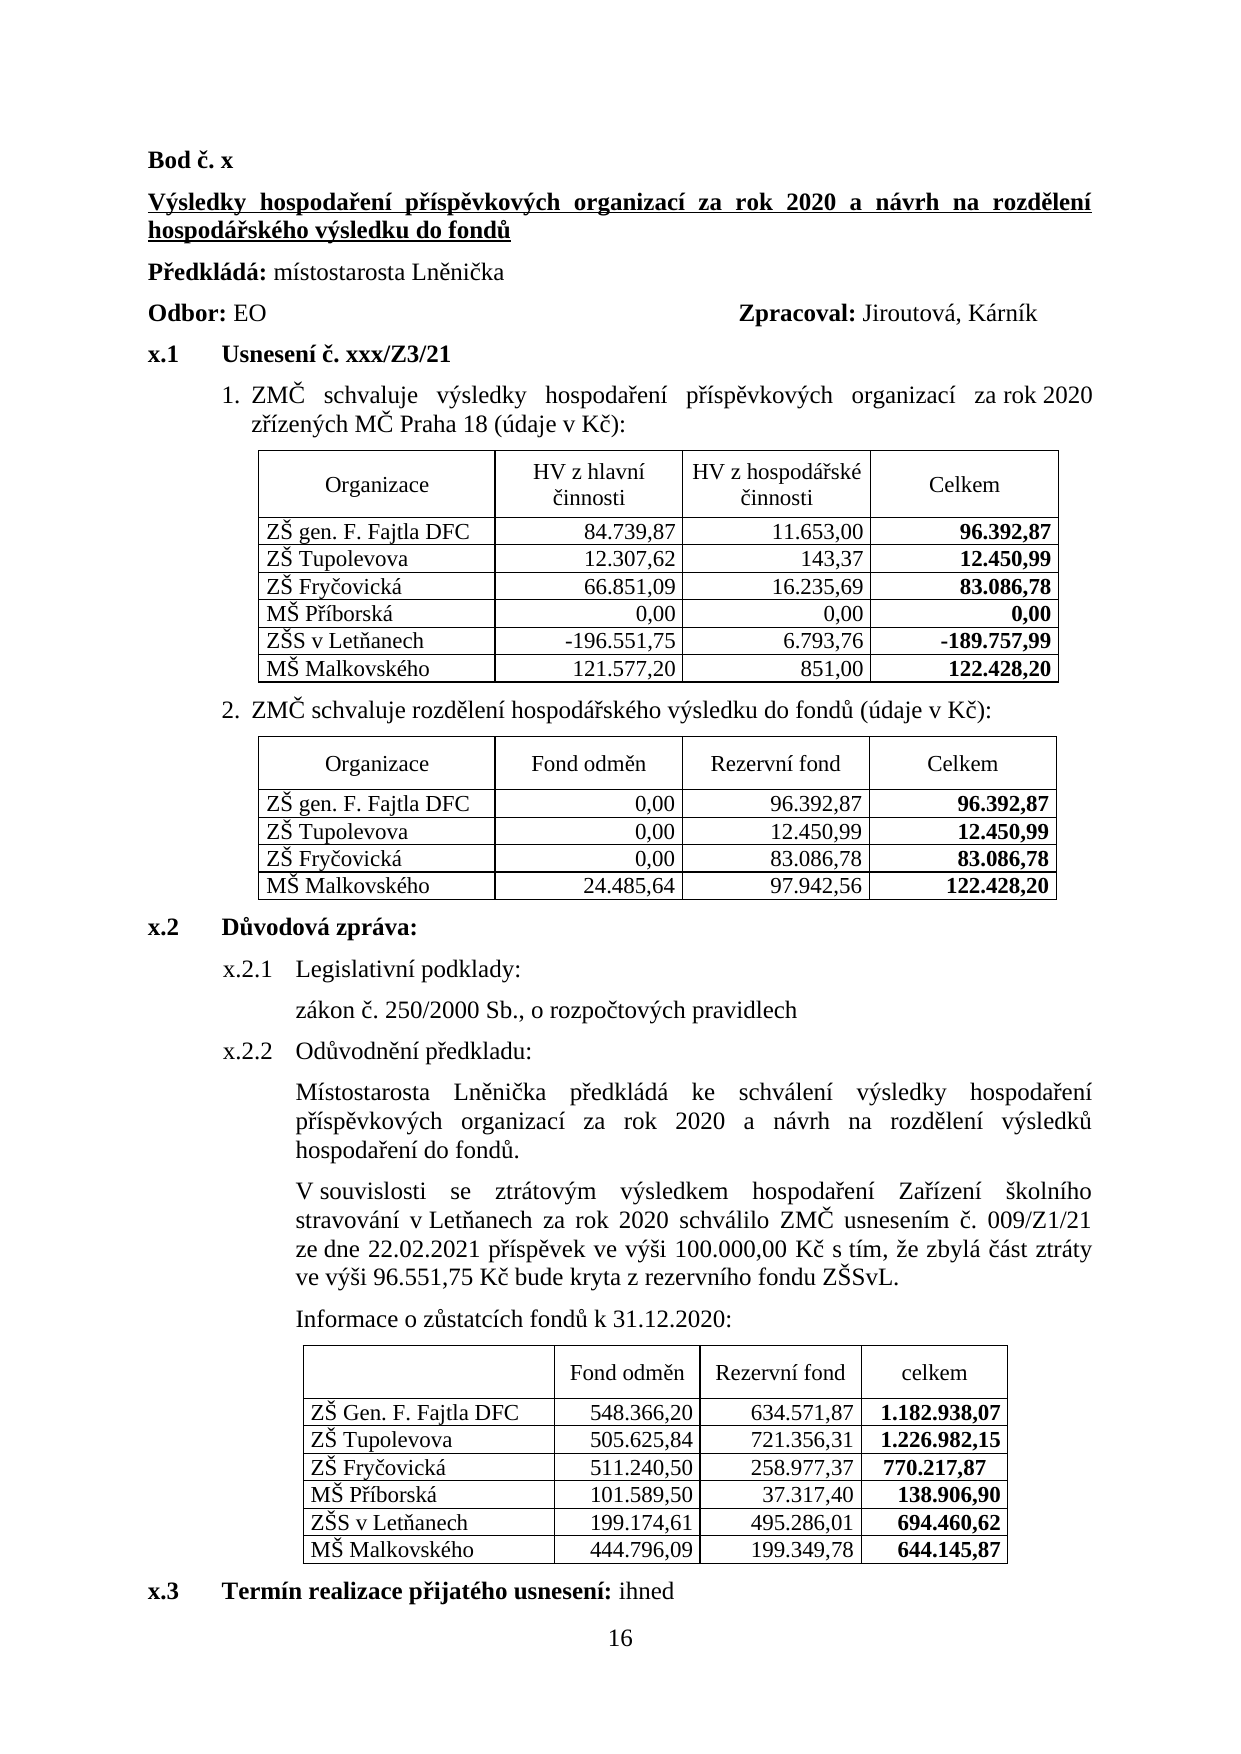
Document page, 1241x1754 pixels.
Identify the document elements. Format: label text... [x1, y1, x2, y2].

table_cell 83.086,78 [870, 845, 1056, 871]
table_header Fond odměn [496, 737, 682, 789]
table_cell 1.182.938,07 [862, 1399, 1007, 1425]
table_cell MŠ Malkovského [304, 1536, 554, 1562]
table_cell 6.793,76 [683, 628, 870, 654]
table_cell -196.551,75 [496, 628, 682, 654]
text x.3 Termín realizace přijatého usnesení: ihned [148, 1576, 1093, 1605]
table_cell 121.577,20 [496, 655, 682, 681]
table_cell 96.392,87 [871, 518, 1058, 544]
table_cell 122.428,20 [871, 655, 1058, 681]
table_header Organizace [259, 451, 494, 517]
table_cell 12.450,99 [683, 818, 869, 844]
table_cell ZŠ Tupolevova [304, 1426, 554, 1453]
text x.2.2 Odůvodnění předkladu: [223, 1036, 1093, 1065]
table_cell 0,00 [871, 600, 1058, 627]
table_header Celkem [871, 451, 1058, 517]
table_cell 0,00 [496, 790, 682, 817]
table_cell 495.286,01 [701, 1509, 861, 1535]
table_header Rezervní fond [683, 737, 869, 789]
table_cell 505.625,84 [555, 1426, 699, 1453]
table_header Celkem [870, 737, 1056, 789]
table_cell MŠ Příborská [259, 600, 494, 627]
table_cell 0,00 [496, 845, 682, 871]
table_header [304, 1346, 554, 1398]
table_cell 644.145,87 [862, 1536, 1007, 1562]
table_cell 444.796,09 [555, 1536, 699, 1562]
table_cell 66.851,09 [496, 573, 682, 599]
table_cell 770.217,87 [862, 1454, 1007, 1480]
table_cell 199.174,61 [555, 1509, 699, 1535]
table_cell 84.739,87 [496, 518, 682, 544]
text Odbor: EO Zpracoval: Jiroutová, Kárník [148, 298, 1093, 327]
table_cell -189.757,99 [871, 628, 1058, 654]
list ZMČ schvaluje rozdělení hospodářského výsledku do fondů (údaje v Kč): [221, 695, 1093, 724]
table_cell 12.307,62 [496, 545, 682, 572]
table_cell 83.086,78 [683, 845, 869, 871]
table_cell 511.240,50 [555, 1454, 699, 1480]
table_cell ZŠ Fryčovická [304, 1454, 554, 1480]
table_cell ZŠ gen. F. Fajtla DFC [259, 518, 494, 544]
table_cell ZŠ Fryčovická [259, 573, 494, 599]
table_cell ZŠ Gen. F. Fajtla DFC [304, 1399, 554, 1425]
table_cell 634.571,87 [701, 1399, 861, 1425]
table_cell ZŠS v Letňanech [259, 628, 494, 654]
table_cell ZŠS v Letňanech [304, 1509, 554, 1535]
table_cell 122.428,20 [870, 873, 1056, 899]
table_cell MŠ Malkovského [259, 873, 494, 899]
table_header celkem [862, 1346, 1007, 1398]
text Informace o zůstatcích fondů k 31.12.2020: [295, 1304, 1093, 1332]
table_cell 0,00 [683, 600, 870, 627]
table_cell 37.317,40 [701, 1481, 861, 1508]
text Předkládá: místostarosta Lněnička [148, 257, 1093, 285]
table_header HV z hospodářské činnosti [683, 451, 870, 517]
table_cell MŠ Příborská [304, 1481, 554, 1508]
subtitle Výsledky hospodaření příspěvkových organizací za rok 2020 a návrh na rozdělení hospodářského výsledku do fondů [148, 187, 1093, 244]
table_cell 721.356,31 [701, 1426, 861, 1453]
table_cell 24.485,64 [496, 873, 682, 899]
table_cell 199.349,78 [701, 1536, 861, 1562]
table_cell 143,37 [683, 545, 870, 572]
table_cell 0,00 [496, 818, 682, 844]
table_header Rezervní fond [701, 1346, 861, 1398]
table_cell ZŠ Tupolevova [259, 818, 494, 844]
table_header Fond odměn [555, 1346, 699, 1398]
table_cell 12.450,99 [870, 818, 1056, 844]
text x.1 Usnesení č. xxx/Z3/21 [148, 339, 1093, 368]
table_cell 96.392,87 [683, 790, 869, 817]
table_cell 83.086,78 [871, 573, 1058, 599]
text zákon č. 250/2000 Sb., o rozpočtových pravidlech [295, 995, 1093, 1024]
table_cell 1.226.982,15 [862, 1426, 1007, 1453]
subtitle Bod č. x [148, 145, 1093, 174]
table_cell ZŠ gen. F. Fajtla DFC [259, 790, 494, 817]
list ZMČ schvaluje výsledky hospodaření příspěvkových organizací za rok 2020 zřízených MČ Praha 18 (údaje v Kč): [221, 380, 1093, 438]
table_cell 138.906,90 [862, 1481, 1007, 1508]
table_cell 96.392,87 [870, 790, 1056, 817]
table_cell ZŠ Fryčovická [259, 845, 494, 871]
text Místostarosta Lněnička předkládá ke schválení výsledky hospodaření příspěvkových organizací za rok 2020 a návrh na rozdělení výsledků hospodaření do fondů. [295, 1077, 1093, 1164]
table_cell MŠ Malkovského [259, 655, 494, 681]
table_cell 12.450,99 [871, 545, 1058, 572]
table_cell 851,00 [683, 655, 870, 681]
table_cell 97.942,56 [683, 873, 869, 899]
table_cell 11.653,00 [683, 518, 870, 544]
text V souvislosti se ztrátovým výsledkem hospodaření Zařízení školního stravování v Letňanech za rok 2020 schválilo ZMČ usnesením č. 009/Z1/21 ze dne 22.02.2021 příspěvek ve výši 100.000,00 Kč s tím, že zbylá část ztráty ve výši 96.551,75 Kč bude kryta z rezervního fondu ZŠSvL. [295, 1176, 1093, 1291]
table_cell 258.977,37 [701, 1454, 861, 1480]
table_cell 101.589,50 [555, 1481, 699, 1508]
table_cell 694.460,62 [862, 1509, 1007, 1535]
table_cell 16.235,69 [683, 573, 870, 599]
table_header HV z hlavní činnosti [496, 451, 682, 517]
table_cell 548.366,20 [555, 1399, 699, 1425]
table_cell ZŠ Tupolevova [259, 545, 494, 572]
text x.2.1 Legislativní podklady: [223, 954, 1093, 982]
table_header Organizace [259, 737, 494, 789]
table_cell 0,00 [496, 600, 682, 627]
text x.2 Důvodová zpráva: [148, 912, 1093, 941]
